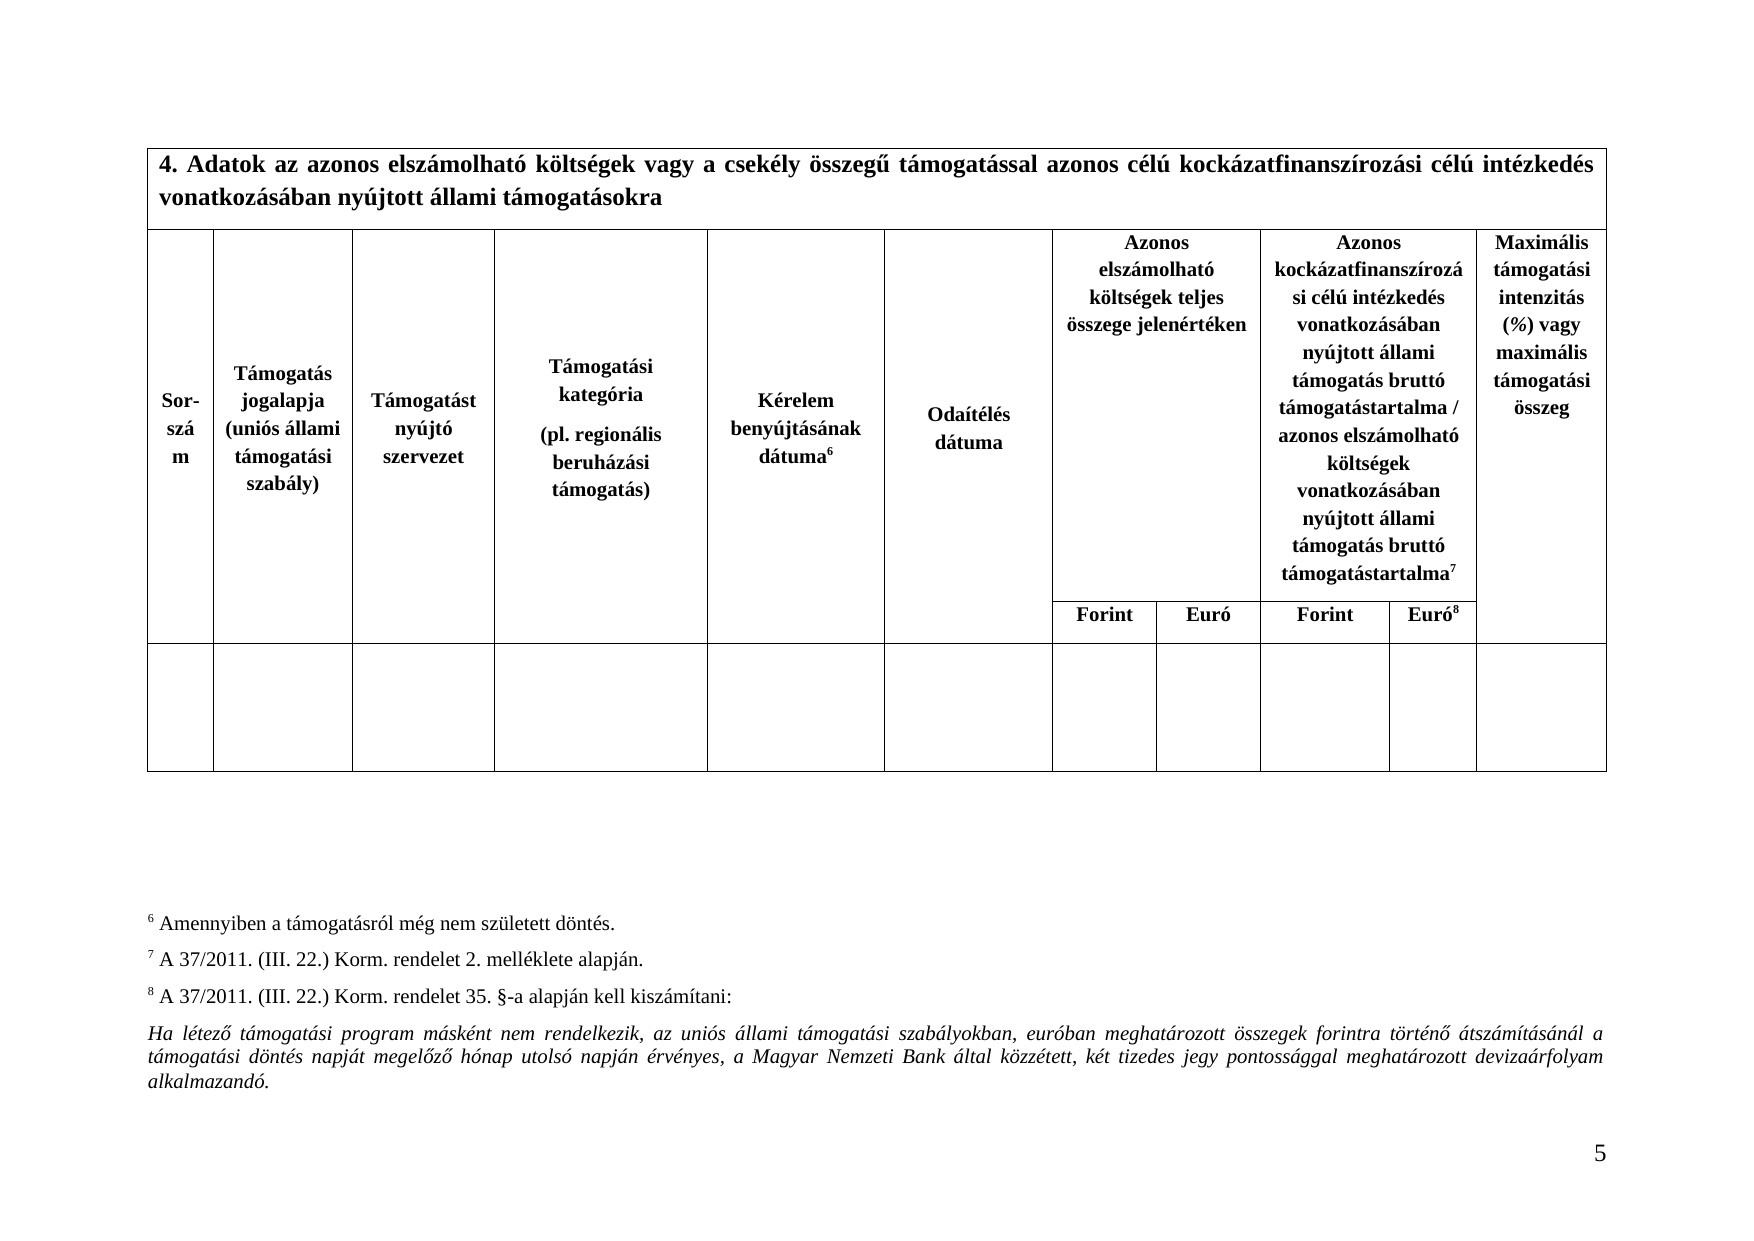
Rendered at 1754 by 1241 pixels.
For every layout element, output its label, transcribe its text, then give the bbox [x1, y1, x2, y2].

table_cell Forint [1261, 602, 1389, 643]
table_cell [1477, 644, 1606, 771]
table_cell Támogatási kategória (pl. regionális beruházási támogatás) [495, 230, 707, 643]
table_cell Euró [1390, 602, 1476, 643]
table_cell Forint [1053, 602, 1156, 643]
table_cell [214, 644, 352, 771]
table_cell Maximális támogatási intenzitás (%) vagy maximális támogatási összeg [1477, 230, 1606, 643]
table_cell Euró [1157, 602, 1260, 643]
table_cell Odaítélés dátuma [885, 230, 1052, 643]
table_cell [1390, 644, 1476, 771]
table_cell Azonos kockázatfinanszírozási célú intézkedés vonatkozásában nyújtott állami támogatás bruttó támogatástartalma / azonos elszámolható költségek vonatkozásában nyújtott állami támogatás bruttó támogatástartalma [1261, 230, 1476, 601]
table_cell [353, 644, 494, 771]
table_header 4. Adatok az azonos elszámolható költségek vagy a csekély összegű támogatással azonos célú kockázatfinanszírozási célú intézkedés vonatkozásában nyújtott állami támogatásokra [148, 149, 1606, 228]
table_cell [495, 644, 707, 771]
table_cell [1157, 644, 1260, 771]
table_cell Támogatást nyújtó szervezet [353, 230, 494, 643]
table_cell [708, 644, 884, 771]
table_cell Kérelem benyújtásának dátuma [708, 230, 884, 643]
table_cell Azonos elszámolható költségek teljes összege jelenértéken [1053, 230, 1260, 601]
table_cell Sor-szám [148, 230, 213, 643]
table_cell Támogatás jogalapja (uniós állami támogatási szabály) [214, 230, 352, 643]
table_cell [148, 644, 213, 771]
table_cell [1053, 644, 1156, 771]
table_cell [1261, 644, 1389, 771]
table_cell [885, 644, 1052, 771]
